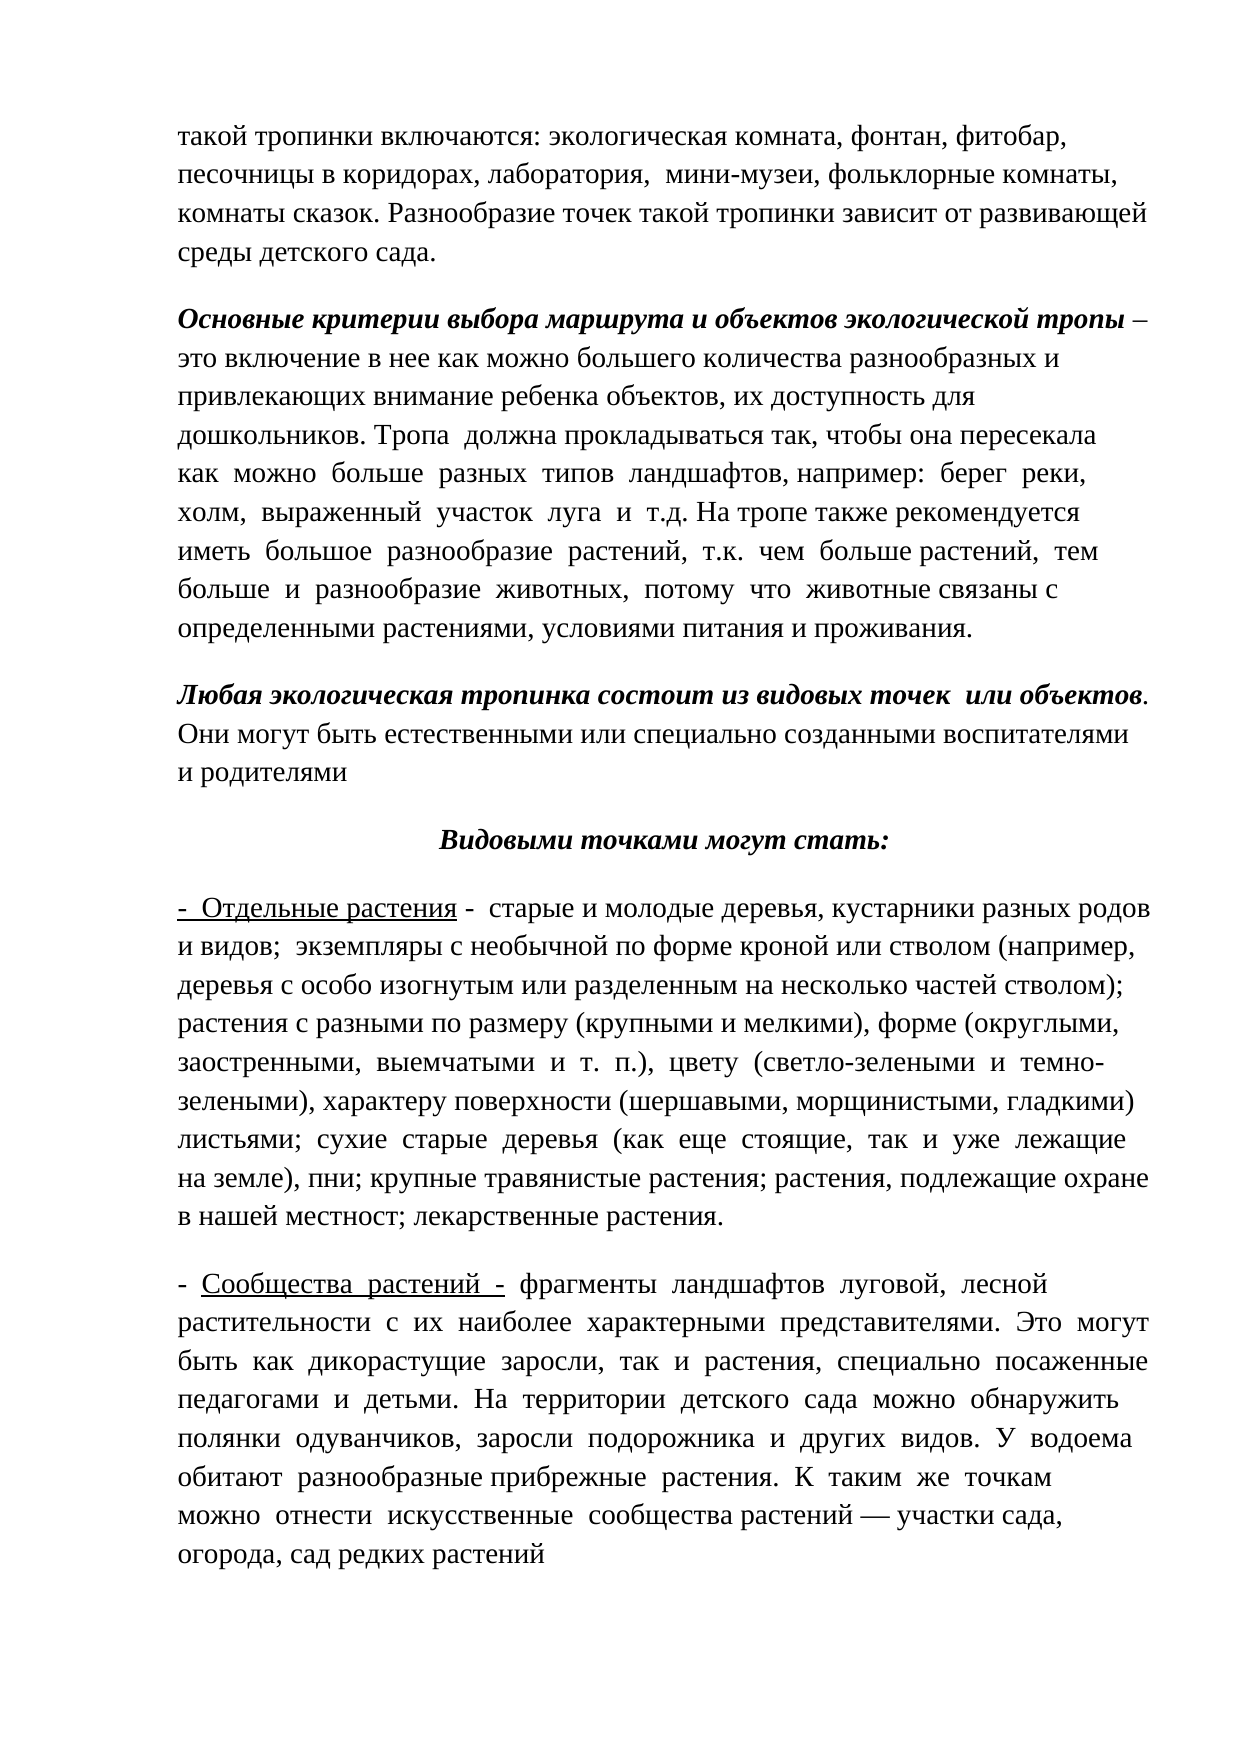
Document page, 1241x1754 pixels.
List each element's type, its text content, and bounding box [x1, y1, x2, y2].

text Основные критерии выбора маршрута и объектов экологической тропы – это включение в нее как можно большего количества разнообразных и привлекающих внимание ребенка объектов, их доступность для дошкольников. Тропа должна прокладываться так, чтобы она пересекала как можно больше разных типов ландшафтов, например: берег реки, холм, выраженный участок луга и т.д. На тропе также рекомендуется иметь большое разнообразие растений, т.к. чем больше растений, тем больше и разнообразие животных, потому что животные связаны с определенными растениями, условиями питания и проживания. [177, 301, 1152, 643]
text - Отдельные растения - старые и молодые деревья, кустарники разных родов и видов; экземпляры с необычной по форме кроной или стволом (например, деревья с особо изогнутым или разделенным на несколько частей стволом); растения с разными по размеру (крупными и мелкими), форме (округлыми, заостренными, выемчатыми и т. п.), цвету (светло-зелеными и темно-зелеными), характеру поверхности (шершавыми, морщинистыми, гладкими) листьями; сухие старые деревья (как еще стоящие, так и уже лежащие на земле), пни; крупные травянистые растения; растения, подлежащие охране в нашей местност; лекарственные растения. [177, 890, 1152, 1232]
text Видовыми точками могут стать: [177, 822, 1152, 856]
text Любая экологическая тропинка состоит из видовых точек или объектов. Они могут быть естественными или специально созданными воспитателями и родителями [177, 677, 1152, 788]
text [177, 118, 1152, 267]
text - Сообщества растений - фрагменты ландшафтов луговой, лесной растительности с их наиболее характерными представителями. Это могут быть как дикорастущие заросли, так и растения, специально посаженные педагогами и детьми. На территории детского сада можно обнаружить полянки одуванчиков, заросли подорожника и других видов. У водоема обитают разнообразные прибрежные растения. К таким же точкам можно отнести искусственные сообщества растений — участки сада, огорода, сад редких растений [177, 1266, 1152, 1569]
